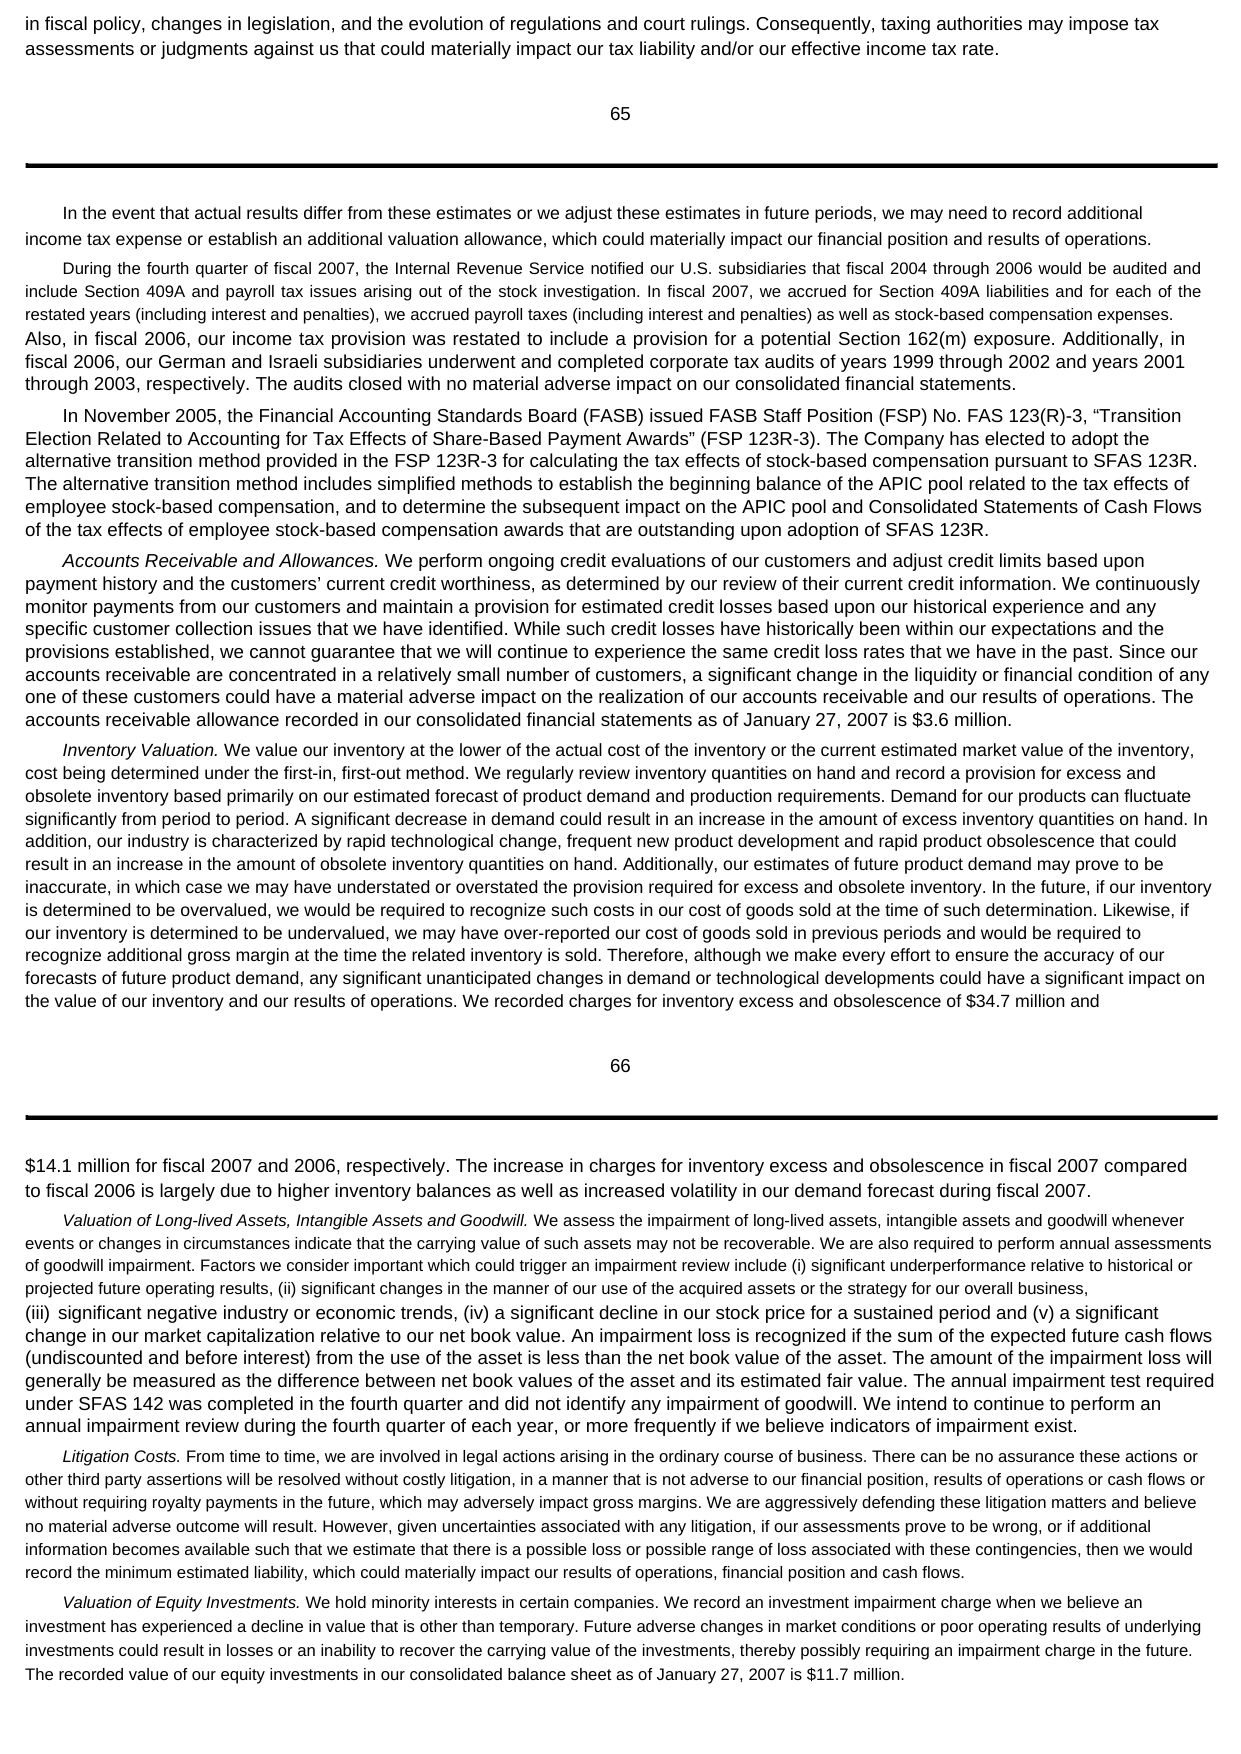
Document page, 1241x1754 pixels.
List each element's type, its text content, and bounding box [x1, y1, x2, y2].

text 66 [25, 1055, 1215, 1076]
text Valuation of Long-lived Assets, Intangible Assets and Goodwill. We assess the impairment of long-lived assets, intangible assets and goodwill whenever events or changes in circumstances indicate that the carrying value of such assets may not be recoverable. We are also required to perform annual assessments of goodwill impairment. Factors we consider important which could trigger an impairment review include (i) significant underperformance relative to historical or projected future operating results, (ii) significant changes in the manner of our use of the acquired assets or the strategy for our overall business, [25, 1211, 1215, 1298]
text Valuation of Equity Investments. We hold minority interests in certain companies. We record an investment impairment charge when we believe an investment has experienced a decline in value that is other than temporary. Future adverse changes in market conditions or poor operating results of underlying investments could result in losses or an inability to recover the carrying value of the investments, thereby possibly requiring an impairment charge in the future. The recorded value of our equity investments in our consolidated balance sheet as of January 27, 2007 is $11.7 million. [25, 1592, 1209, 1684]
text Also, in fiscal 2006, our income tax provision was restated to include a provision for a potential Section 162(m) exposure. Additionally, in fiscal 2006, our German and Israeli subsidiaries underwent and completed corporate tax audits of years 1999 through 2002 and years 2001 through 2003, respectively. The audits closed with no material adverse impact on our consolidated financial statements. [25, 328, 1186, 395]
text 65 [25, 103, 1215, 124]
picture [25, 163, 1218, 168]
list significant negative industry or economic trends, (iv) a significant decline in our stock price for a sustained period and (v) a significant change in our market capitalization relative to our net book value. An impairment loss is recognized if the sum of the expected future cash flows (undiscounted and before interest) from the use of the asset is less than the net book value of the asset. The amount of the impairment loss will generally be measured as the difference between net book values of the asset and its estimated fair value. The annual impairment test required under SFAS 142 was completed in the fourth quarter and did not identify any impairment of goodwill. We intend to continue to perform an annual impairment review during the fourth quarter of each year, or more frequently if we believe indicators of impairment exist. [25, 1302, 1215, 1436]
picture [25, 1115, 1218, 1120]
text In November 2005, the Financial Accounting Standards Board (FASB) issued FASB Staff Position (FSP) No. FAS 123(R)-3, “Transition Election Related to Accounting for Tax Effects of Share-Based Payment Awards” (FSP 123R-3). The Company has elected to adopt the alternative transition method provided in the FSP 123R-3 for calculating the tax effects of stock-based compensation pursuant to SFAS 123R. The alternative transition method includes simplified methods to establish the beginning balance of the APIC pool related to the tax effects of employee stock-based compensation, and to determine the subsequent impact on the APIC pool and Consolidated Statements of Cash Flows of the tax effects of employee stock-based compensation awards that are outstanding upon adoption of SFAS 123R. [25, 404, 1211, 540]
text Inventory Valuation. We value our inventory at the lower of the actual cost of the inventory or the current estimated market value of the inventory, cost being determined under the first-in, first-out method. We regularly review inventory quantities on hand and record a provision for excess and obsolete inventory based primarily on our estimated forecast of product demand and production requirements. Demand for our products can fluctuate significantly from period to period. A significant decrease in demand could result in an increase in the amount of excess inventory quantities on hand. In addition, our industry is characterized by rapid technological change, frequent new product development and rapid product obsolescence that could result in an increase in the amount of obsolete inventory quantities on hand. Additionally, our estimates of future product demand may prove to be inaccurate, in which case we may have understated or overstated the provision required for excess and obsolete inventory. In the future, if our inventory is determined to be overvalued, we would be required to recognize such costs in our cost of goods sold at the time of such determination. Likewise, if our inventory is determined to be undervalued, we may have over-reported our cost of goods sold in previous periods and would be required to recognize additional gross margin at the time the related inventory is sold. Therefore, although we make every effort to ensure the accuracy of our forecasts of future product demand, any significant unanticipated changes in demand or technological developments could have a significant impact on the value of our inventory and our results of operations. We recorded charges for inventory excess and obsolescence of $34.7 million and [25, 740, 1215, 1011]
text Accounts Receivable and Allowances. We perform ongoing credit evaluations of our customers and adjust credit limits based upon payment history and the customers’ current credit worthiness, as determined by our review of their current credit information. We continuously monitor payments from our customers and maintain a provision for estimated credit losses based upon our historical experience and any specific customer collection issues that we have identified. While such credit losses have historically been within our expectations and the provisions established, we cannot guarantee that we will continue to experience the same credit loss rates that we have in the past. Since our accounts receivable are concentrated in a relatively small number of customers, a significant change in the liquidity or financial condition of any one of these customers could have a material adverse impact on the realization of our accounts receivable and our results of operations. The accounts receivable allowance recorded in our consolidated financial statements as of January 27, 2007 is $3.6 million. [25, 550, 1215, 730]
text in fiscal policy, changes in legislation, and the evolution of regulations and court rulings. Consequently, taxing authorities may impose tax assessments or judgments against us that could materially impact our tax liability and/or our effective income tax rate. [25, 13, 1178, 59]
text $14.1 million for fiscal 2007 and 2006, respectively. The increase in charges for inventory excess and obsolescence in fiscal 2007 compared to fiscal 2006 is largely due to higher inventory balances as well as increased volatility in our demand forecast during fiscal 2007. [25, 1155, 1201, 1201]
text Litigation Costs. From time to time, we are involved in legal actions arising in the ordinary course of business. There can be no assurance these actions or other third party assertions will be resolved without costly litigation, in a manner that is not adverse to our financial position, results of operations or cash flows or without requiring royalty payments in the future, which may adversely impact gross margins. We are aggressively defending these litigation matters and believe no material adverse outcome will result. However, given uncertainties associated with any litigation, if our assessments prove to be wrong, or if additional information becomes available such that we estimate that there is a possible loss or possible range of loss associated with these contingencies, then we would record the minimum estimated liability, which could materially impact our results of operations, financial position and cash flows. [25, 1446, 1207, 1582]
text During the fourth quarter of fiscal 2007, the Internal Revenue Service notified our U.S. subsidiaries that fiscal 2004 through 2006 would be audited and include Section 409A and payroll tax issues arising out of the stock investigation. In fiscal 2007, we accrued for Section 409A liabilities and for each of the restated years (including interest and penalties), we accrued payroll taxes (including interest and penalties) as well as stock-based compensation expenses. [25, 259, 1203, 324]
text In the event that actual results differ from these estimates or we adjust these estimates in future periods, we may need to record additional income tax expense or establish an additional valuation allowance, which could materially impact our financial position and results of operations. [25, 203, 1184, 249]
